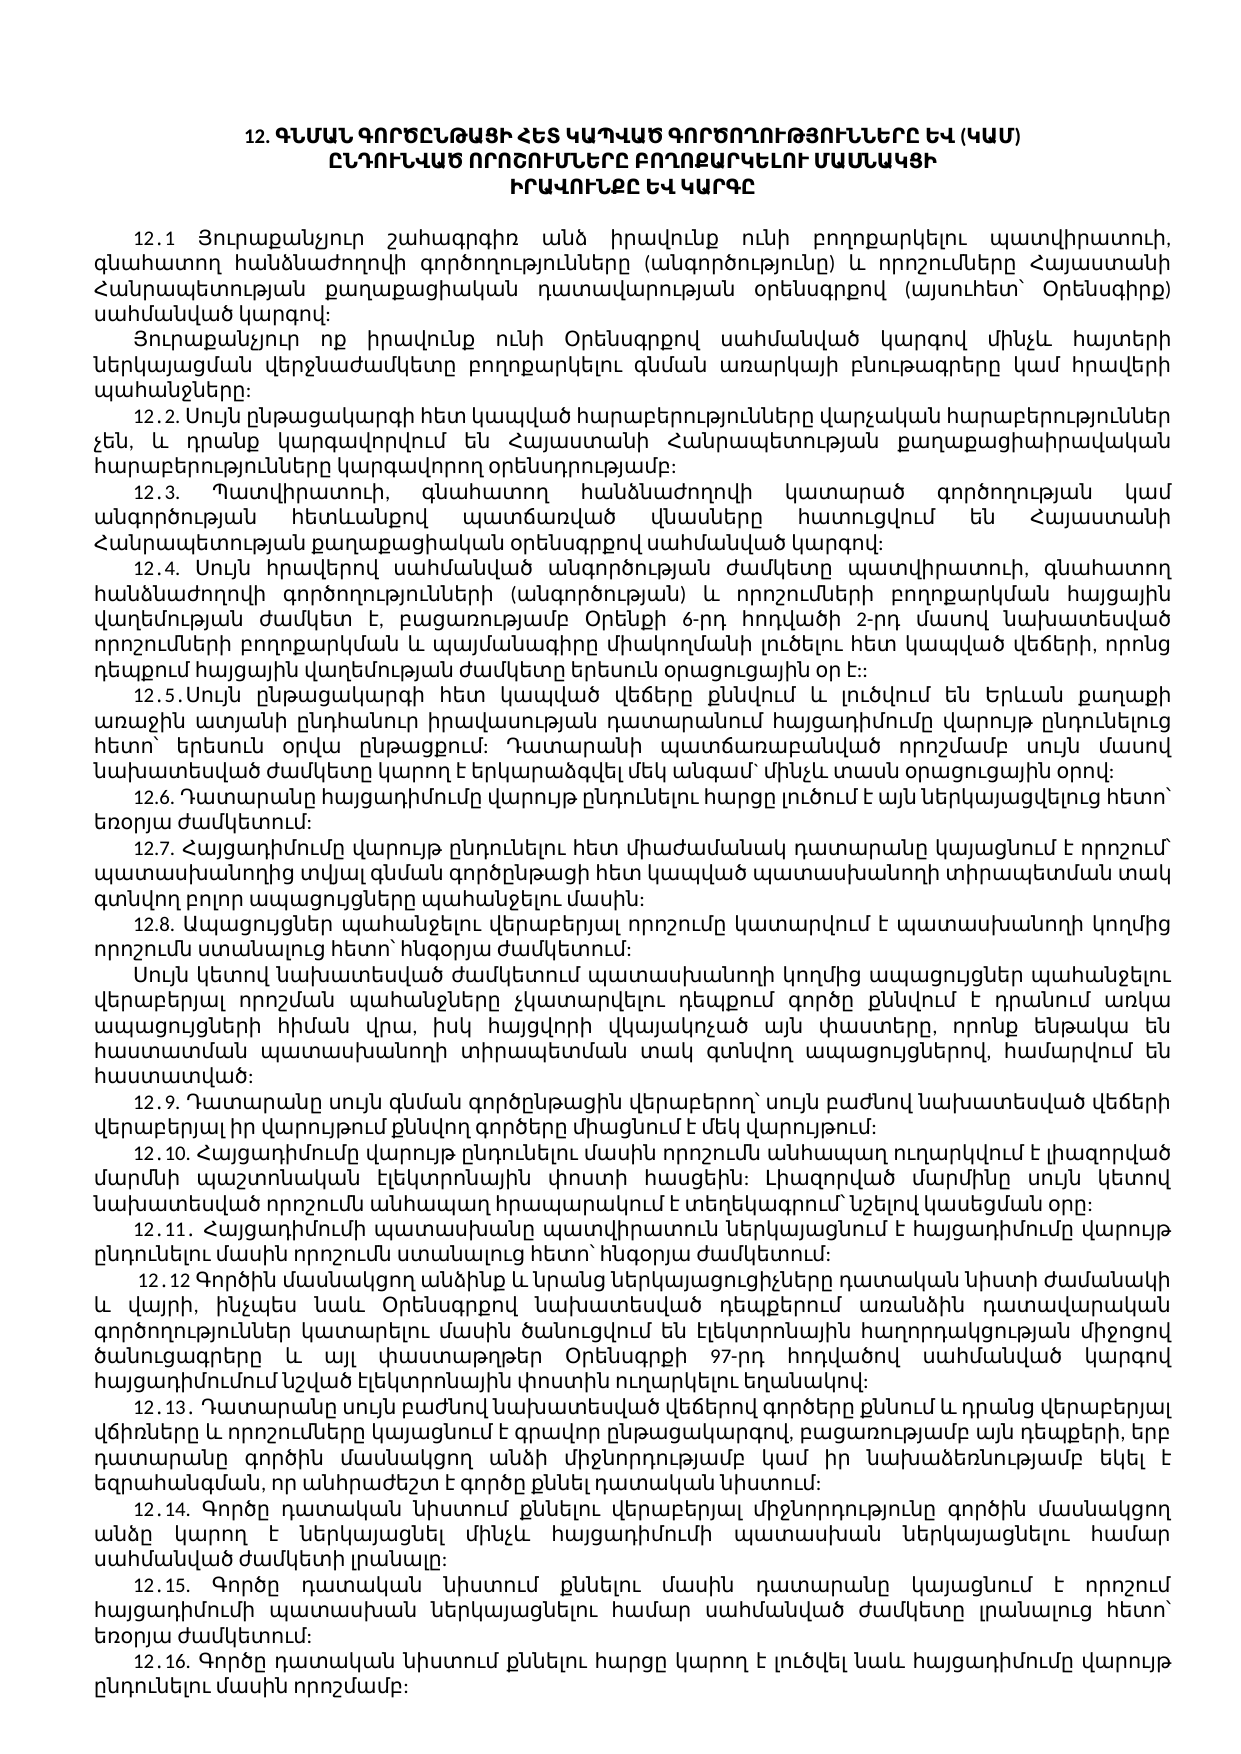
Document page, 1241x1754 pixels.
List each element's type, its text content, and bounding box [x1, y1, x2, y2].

text 12․12 Գործին մասնակցող անձինք և նրանց ներկայացուցիչները դատական նիստի ժամանակի և վայրի, ինչպես նաև Օրենսգրքով նախատեսված դեպքերում առանձին դատավարական գործողություններ կատարելու մասին ծանուցվում են էլեկտրոնային հաղորդակցության միջոցով ծանուցագրերը և այլ փաստաթղթեր Օրենսգրքի 97-րդ հոդվածով սահմանված կարգով հայցադիմումում նշված էլեկտրոնային փոստին ուղարկելու եղանակով: [94, 1267, 1171, 1394]
text ԻՐԱՎՈՒՆՔԸ ԵՎ ԿԱՐԳԸ [94, 174, 1171, 199]
text 12․16. Գործը դատական նիստում քննելու հարցը կարող է լուծվել նաև հայցադիմումը վարույթ ընդունելու մասին որոշմամբ: [94, 1648, 1171, 1699]
text Յուրաքանչյուր ոք իրավունք ունի Օրենսգրքով սահմանված կարգով մինչև հայտերի ներկայացման վերջնաժամկետը բողոքարկելու գնման առարկայի բնութագրերը կամ հրավերի պահանջները: [94, 327, 1171, 403]
text 12.6. Դատարանը հայցադիմումը վարույթ ընդունելու հարցը լուծում է այն ներկայացվելուց հետո՝ եռօրյա ժամկետում: [94, 784, 1171, 835]
text 12․1 Յուրաքանչյուր շահագրգիռ անձ իրավունք ունի բողոքարկելու պատվիրատուի, գնահատող հանձնաժողովի գործողությունները (անգործությունը) և որոշումները Հայաստանի Հանրապետության քաղաքացիական դատավարության օրենսգրքով (այսուհետ՝ Օրենսգիրք) սահմանված կարգով: [94, 225, 1171, 327]
text 12․5․Սույն ընթացակարգի հետ կապված վեճերը քննվում և լուծվում են Երևան քաղաքի առաջին ատյանի ընդհանուր իրավասության դատարանում հայցադիմումը վարույթ ընդունելուց հետո՝ երեսուն օրվա ընթացքում: Դատարանի պատճառաբանված որոշմամբ սույն մասով նախատեսված ժամկետը կարող է երկարաձգվել մեկ անգամ` մինչև տասն օրացուցային օրով: [94, 682, 1171, 784]
text 12․11․ Հայցադիմումի պատասխանը պատվիրատուն ներկայացնում է հայցադիմումը վարույթ ընդունելու մասին որոշումն ստանալուց հետո՝ հնգօրյա ժամկետում: [94, 1216, 1171, 1267]
text 12․10. Հայցադիմումը վարույթ ընդունելու մասին որոշումն անհապաղ ուղարկվում է լիազորված մարմնի պաշտոնական էլեկտրոնային փոստի հասցեին: Լիազորված մարմինը սույն կետով նախատեսված որոշումն անհապաղ հրապարակում է տեղեկագրում՝ նշելով կասեցման օրը: [94, 1140, 1171, 1216]
text 12․2. Սույն ընթացակարգի հետ կապված հարաբերությունները վարչական հարաբերություններ չեն, և դրանք կարգավորվում են Հայաստանի Հանրապետության քաղաքացիաիրավական հարաբերությունները կարգավորող օրենսդրությամբ: [94, 403, 1171, 479]
text 12.8. Ապացույցներ պահանջելու վերաբերյալ որոշումը կատարվում է պատասխանողի կողմից որոշումն ստանալուց հետո՝ հնգօրյա ժամկետում: [94, 911, 1171, 962]
text 12.7. Հայցադիմումը վարույթ ընդունելու հետ միաժամանակ դատարանը կայացնում է որոշում՝ պատասխանողից տվյալ գնման գործընթացի հետ կապված պատասխանողի տիրապետման տակ գտնվող բոլոր ապացույցները պահանջելու մասին: [94, 835, 1171, 911]
text Սույն կետով նախատեսված ժամկետում պատասխանողի կողմից ապացույցներ պահանջելու վերաբերյալ որոշման պահանջները չկատարվելու դեպքում գործը քննվում է դրանում առկա ապացույցների հիման վրա, իսկ հայցվորի վկայակոչած այն փաստերը, որոնք ենթակա են հաստատման պատասխանողի տիրապետման տակ գտնվող ապացույցներով, համարվում են հաստատված: [94, 962, 1171, 1089]
text 12․15. Գործը դատական նիստում քննելու մասին դատարանը կայացնում է որոշում հայցադիմումի պատասխան ներկայացնելու համար սահմանված ժամկետը լրանալուց հետո՝ եռօրյա ժամկետում: [94, 1572, 1171, 1648]
text 12․9. Դատարանը սույն գնման գործընթացին վերաբերող՝ սույն բաժնով նախատեսված վեճերի վերաբերյալ իր վարույթում քննվող գործերը միացնում է մեկ վարույթում: [94, 1089, 1171, 1140]
text 12․4. Սույն հրավերով սահմանված անգործության ժամկետը պատվիրատուի, գնահատող հանձնաժողովի գործողությունների (անգործության) և որոշումների բողոքարկման հայցային վաղեմության ժամկետ է, բացառությամբ Օրենքի 6-րդ հոդվածի 2-րդ մասով նախատեսված որոշումների բողոքարկման և պայմանագիրը միակողմանի լուծելու հետ կապված վեճերի, որոնց դեպքում հայցային վաղեմության ժամկետը երեսուն օրացուցային օր է:: [94, 555, 1171, 682]
text 12․13․ Դատարանը սույն բաժնով նախատեսված վեճերով գործերը քննում և դրանց վերաբերյալ վճիռները և որոշումները կայացնում է գրավոր ընթացակարգով, բացառությամբ այն դեպքերի, երբ դատարանը գործին մասնակցող անձի միջնորդությամբ կամ իր նախաձեռնությամբ եկել է եզրահանգման, որ անհրաժեշտ է գործը քննել դատական նիստում: [94, 1394, 1171, 1496]
text 12․14. Գործը դատական նիստում քննելու վերաբերյալ միջնորդությունը գործին մասնակցող անձը կարող է ներկայացնել մինչև հայցադիմումի պատասխան ներկայացնելու համար սահմանված ժամկետի լրանալը: [94, 1496, 1171, 1572]
text 12․3. Պատվիրատուի, գնահատող հանձնաժողովի կատարած գործողության կամ անգործության հետևանքով պատճառված վնասները հատուցվում են Հայաստանի Հանրապետության քաղաքացիական օրենսգրքով սահմանված կարգով: [94, 479, 1171, 555]
text ԸՆԴՈՒՆՎԱԾ ՈՐՈՇՈՒՄՆԵՐԸ ԲՈՂՈՔԱՐԿԵԼՈՒ ՄԱՍՆԱԿՑԻ [94, 149, 1171, 174]
text 12. ԳՆՄԱՆ ԳՈՐԾԸՆԹԱՑԻ ՀԵՏ ԿԱՊՎԱԾ ԳՈՐԾՈՂՈՒԹՅՈՒՆՆԵՐԸ ԵՎ (ԿԱՄ) [94, 123, 1171, 149]
